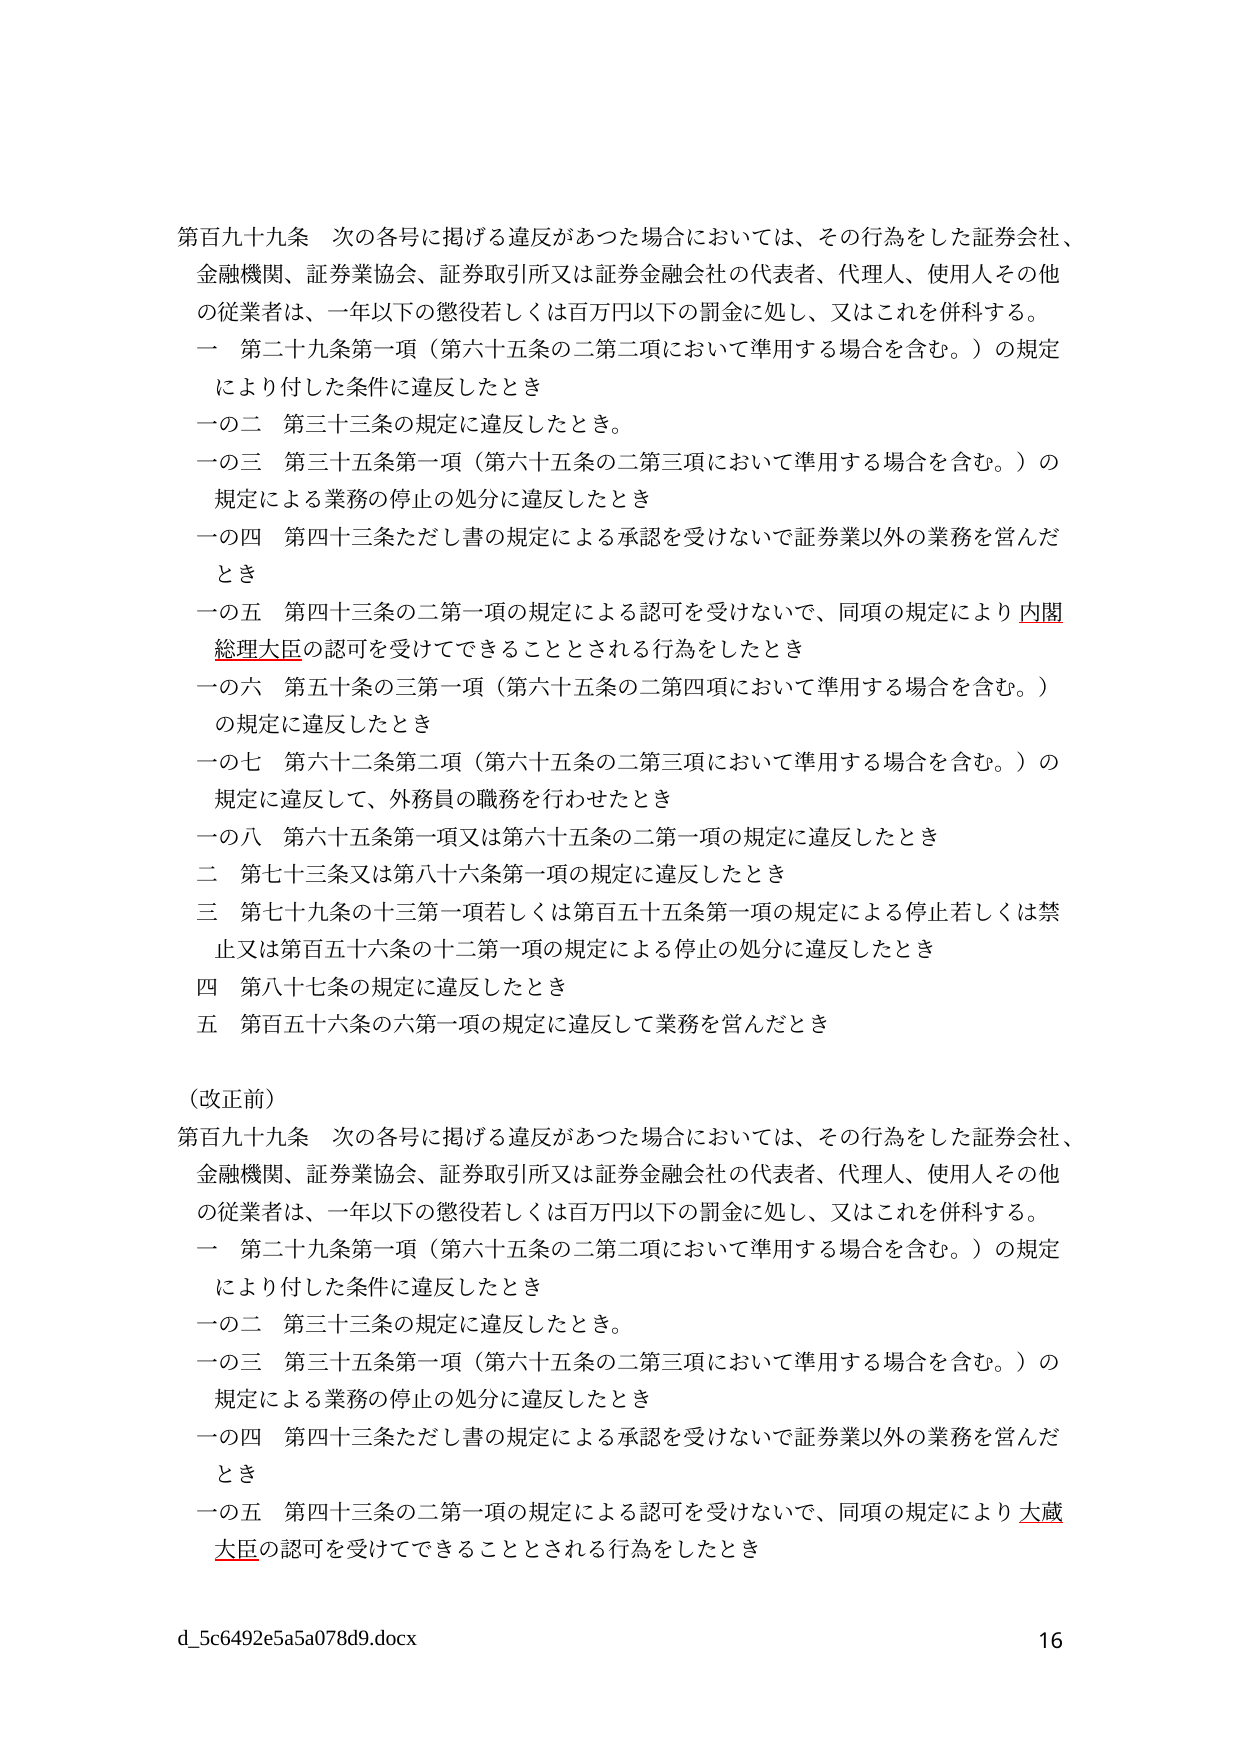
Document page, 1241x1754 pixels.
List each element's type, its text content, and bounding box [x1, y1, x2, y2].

text 一の二 第三十三条の規定に違反したとき。 [196, 404, 1063, 442]
text 一 第二十九条第一項（第六十五条の二第二項において準用する場合を含む。）の規定により付した条件に違反したとき [196, 329, 1063, 404]
text 一の五 第四十三条の二第一項の規定による認可を受けないで、同項の規定により内閣総理大臣の認可を受けてできることとされる行為をしたとき [196, 592, 1063, 667]
text 一の三 第三十五条第一項（第六十五条の二第三項において準用する場合を含む。）の規定による業務の停止の処分に違反したとき [196, 442, 1063, 517]
text 一の七 第六十二条第二項（第六十五条の二第三項において準用する場合を含む。）の規定に違反して、外務員の職務を行わせたとき [196, 742, 1063, 817]
text 一の六 第五十条の三第一項（第六十五条の二第四項において準用する場合を含む。）の規定に違反したとき [196, 667, 1063, 742]
text （改正前） [177, 1079, 1063, 1117]
text 一の四 第四十三条ただし書の規定による承認を受けないで証券業以外の業務を営んだとき [196, 517, 1063, 592]
text 一の三 第三十五条第一項（第六十五条の二第三項において準用する場合を含む。）の規定による業務の停止の処分に違反したとき [196, 1342, 1063, 1417]
text 三 第七十九条の十三第一項若しくは第百五十五条第一項の規定による停止若しくは禁止又は第百五十六条の十二第一項の規定による停止の処分に違反したとき [196, 892, 1063, 967]
text 第百九十九条 次の各号に掲げる違反があつた場合においては、その行為をした証券会社、金融機関、証券業協会、証券取引所又は証券金融会社の代表者、代理人、使用人その他の従業者は、一年以下の懲役若しくは百万円以下の罰金に処し、又はこれを併科する。 [177, 1117, 1063, 1229]
text 一 第二十九条第一項（第六十五条の二第二項において準用する場合を含む。）の規定により付した条件に違反したとき [196, 1229, 1063, 1304]
text 一の二 第三十三条の規定に違反したとき。 [196, 1304, 1063, 1342]
text 一の五 第四十三条の二第一項の規定による認可を受けないで、同項の規定により大蔵大臣の認可を受けてできることとされる行為をしたとき [196, 1492, 1063, 1567]
text 一の八 第六十五条第一項又は第六十五条の二第一項の規定に違反したとき [196, 817, 1063, 854]
text 第百九十九条 次の各号に掲げる違反があつた場合においては、その行為をした証券会社、金融機関、証券業協会、証券取引所又は証券金融会社の代表者、代理人、使用人その他の従業者は、一年以下の懲役若しくは百万円以下の罰金に処し、又はこれを併科する。 [177, 217, 1063, 329]
text 五 第百五十六条の六第一項の規定に違反して業務を営んだとき [196, 1004, 1063, 1042]
text 二 第七十三条又は第八十六条第一項の規定に違反したとき [196, 854, 1063, 892]
text 四 第八十七条の規定に違反したとき [196, 967, 1063, 1004]
text 一の四 第四十三条ただし書の規定による承認を受けないで証券業以外の業務を営んだとき [196, 1417, 1063, 1492]
